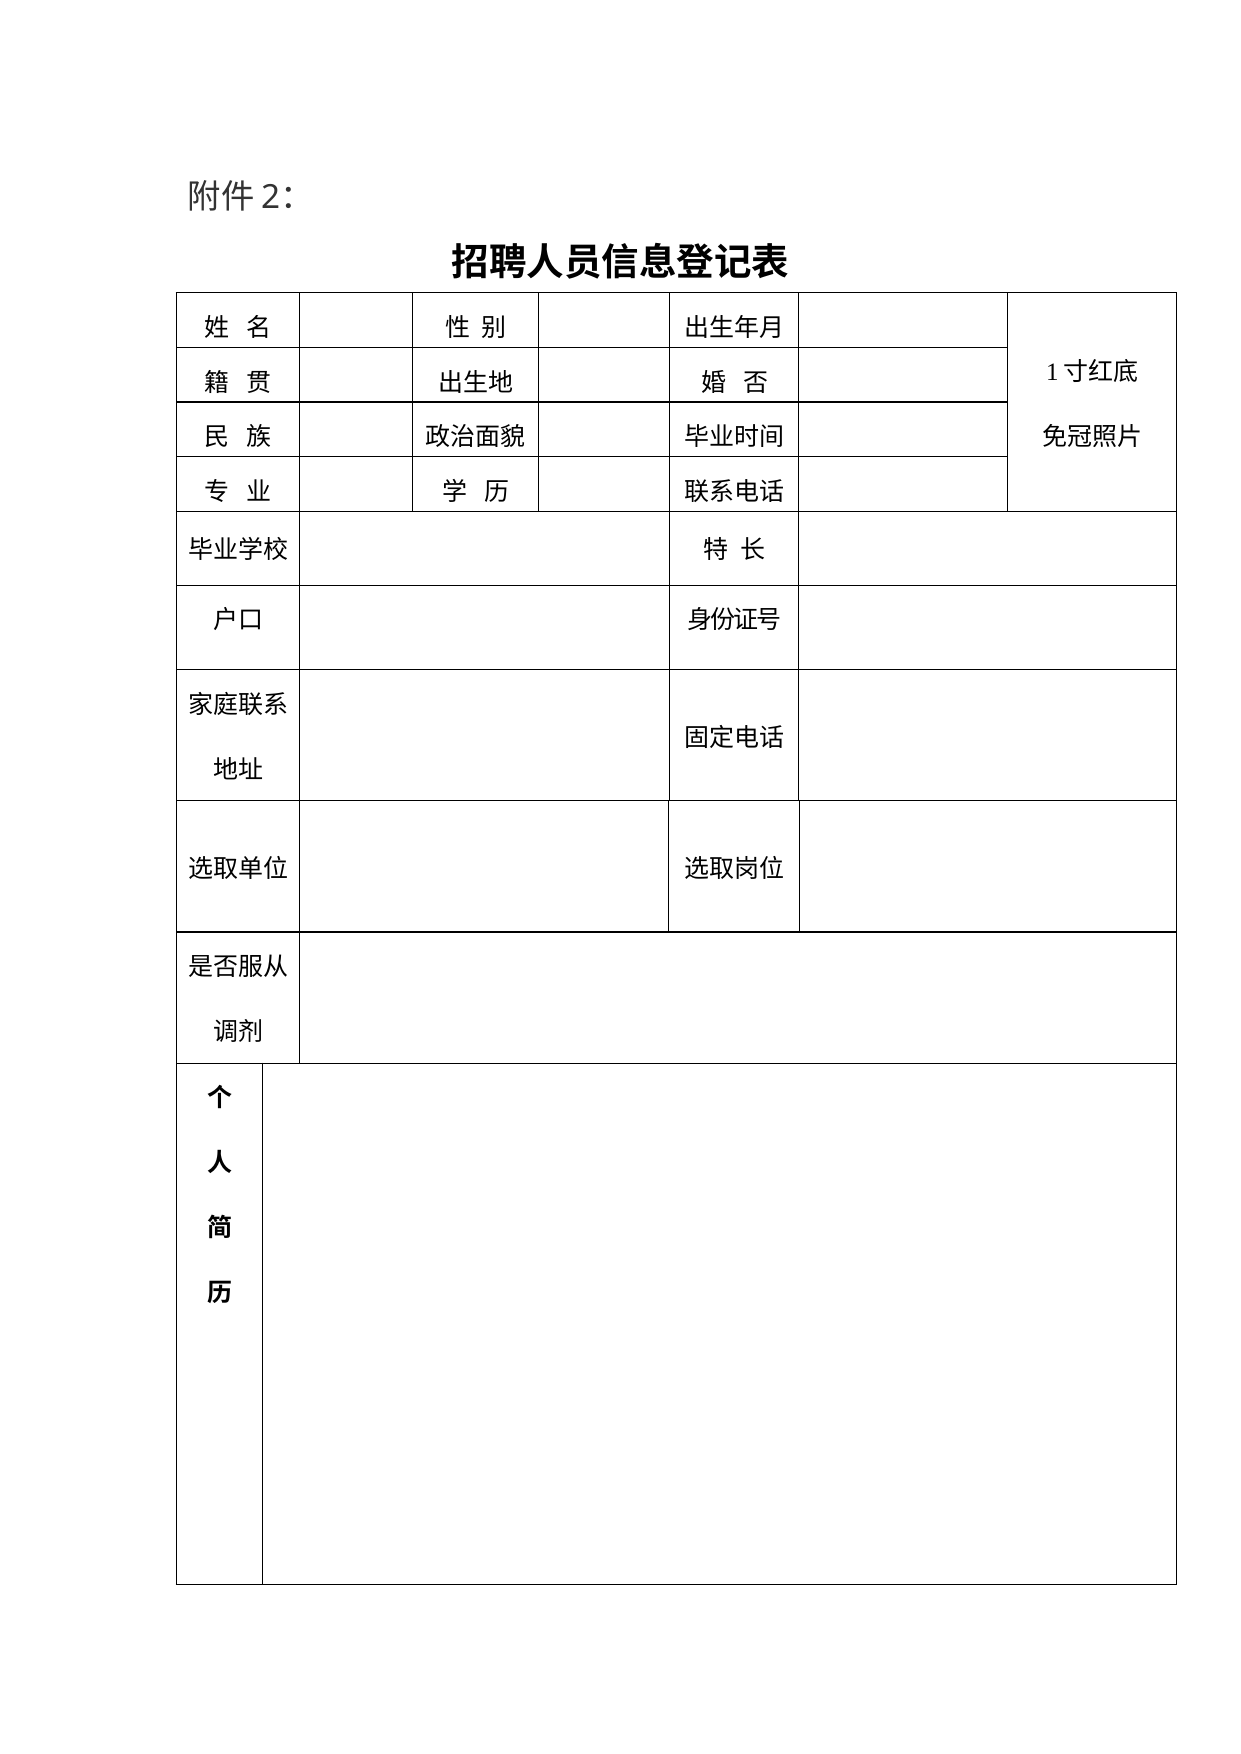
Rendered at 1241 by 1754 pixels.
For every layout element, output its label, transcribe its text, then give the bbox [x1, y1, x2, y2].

table_cell [799, 670, 1176, 800]
table_cell [799, 457, 1007, 511]
table_cell [539, 403, 669, 456]
table_header [799, 293, 1007, 347]
table_cell [300, 403, 412, 456]
table_cell [799, 403, 1007, 456]
table_header [539, 293, 669, 347]
table_cell 毕业学校 [177, 512, 299, 584]
table_cell 联系电话 [670, 457, 798, 511]
table_cell 特 长 [670, 512, 798, 584]
table_cell [300, 933, 1176, 1062]
table_cell 个 人 简 历 [177, 1064, 262, 1583]
table_cell 出生地 [413, 348, 538, 401]
table_cell 毕业时间 [670, 403, 798, 456]
table_header 姓 名 [177, 293, 299, 347]
table_header 性 别 [413, 293, 538, 347]
table_cell 专 业 [177, 457, 299, 511]
table_cell [300, 512, 669, 584]
table_cell 选取单位 [177, 801, 299, 931]
table_cell 是否服从调剂 [177, 933, 299, 1062]
table_cell [799, 512, 1176, 584]
table_cell [539, 348, 669, 401]
table_cell [263, 1064, 1176, 1583]
table_cell [300, 457, 412, 511]
table_cell [799, 586, 1176, 669]
table_cell 籍 贯 [177, 348, 299, 401]
table_cell [799, 348, 1007, 401]
table_cell 身份证号码 [670, 586, 798, 669]
table_cell 固定电话 [670, 670, 798, 800]
table_cell 户口 所在地 [177, 586, 299, 669]
table_cell [300, 586, 669, 669]
table_cell 选取岗位 [669, 801, 799, 931]
table_cell [300, 801, 668, 931]
table_header 出生年月 [670, 293, 798, 347]
table_header 1寸红底 免冠照片 [1008, 293, 1176, 511]
table_cell [300, 348, 412, 401]
table_cell [539, 457, 669, 511]
table_header [300, 293, 412, 347]
text 招聘人员信息登记表 [187, 227, 1053, 292]
table_cell [300, 670, 669, 800]
table_cell 民 族 [177, 403, 299, 456]
table_cell 学 历 [413, 457, 538, 511]
table_cell 家庭联系地址 [177, 670, 299, 800]
table_cell [800, 801, 1176, 931]
table_cell 政治面貌 [413, 403, 538, 456]
table_cell 婚 否 [670, 348, 798, 401]
text 附件2： [187, 162, 1053, 227]
